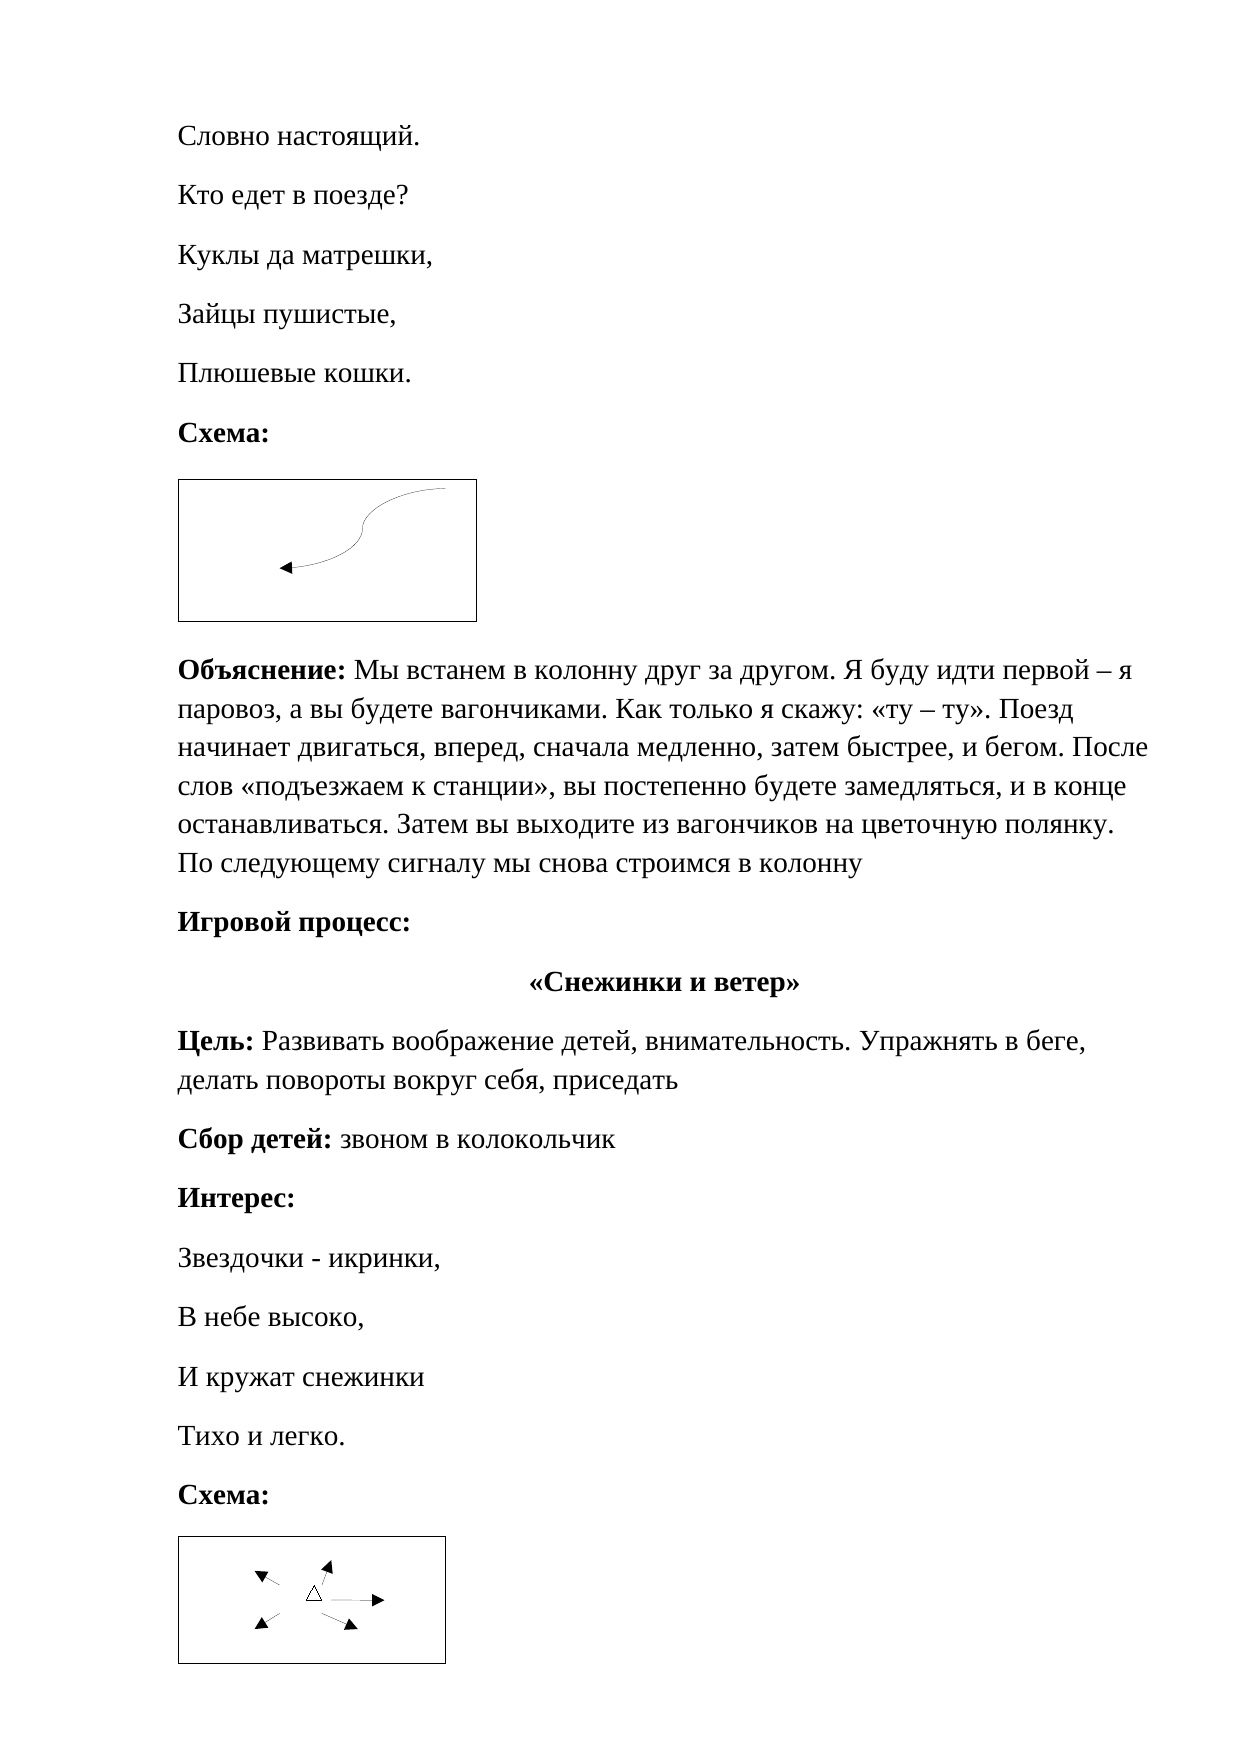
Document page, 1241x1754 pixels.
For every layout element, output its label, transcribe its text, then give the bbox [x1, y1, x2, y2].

text Интерес: [177, 1181, 1152, 1214]
text Сбор детей: звоном в колокольчик [177, 1121, 1152, 1155]
text Зайцы пушистые, [177, 296, 1152, 330]
text Схема: [177, 1477, 1152, 1511]
text Игровой процесс: [177, 904, 1152, 938]
text И кружат снежинки [177, 1359, 1152, 1392]
text Плюшевые кошки. [177, 356, 1152, 389]
text Куклы да матрешки, [177, 237, 1152, 270]
text Словно настоящий. [177, 118, 1152, 152]
text Цель: Развивать воображение детей, внимательность. Упражнять в беге, делать повороты вокруг себя, приседать [177, 1023, 1152, 1095]
text Тихо и легко. [177, 1418, 1152, 1452]
text Звездочки - икринки, [177, 1240, 1152, 1273]
text В небе высоко, [177, 1299, 1152, 1333]
text Схема: [177, 415, 1152, 448]
text «Снежинки и ветер» [177, 964, 1152, 997]
text Объяснение: Мы встанем в колонну друг за другом. Я буду идти первой – я паровоз, а вы будете вагончиками. Как только я скажу: «ту – ту». Поезд начинает двигаться, вперед, сначала медленно, затем быстрее, и бегом. После слов «подъезжаем к станции», вы постепенно будете замедляться, и в конце останавливаться. Затем вы выходите из вагончиков на цветочную полянку. По следующему сигналу мы снова строимся в колонну [177, 652, 1152, 879]
text Кто едет в поезде? [177, 177, 1152, 211]
